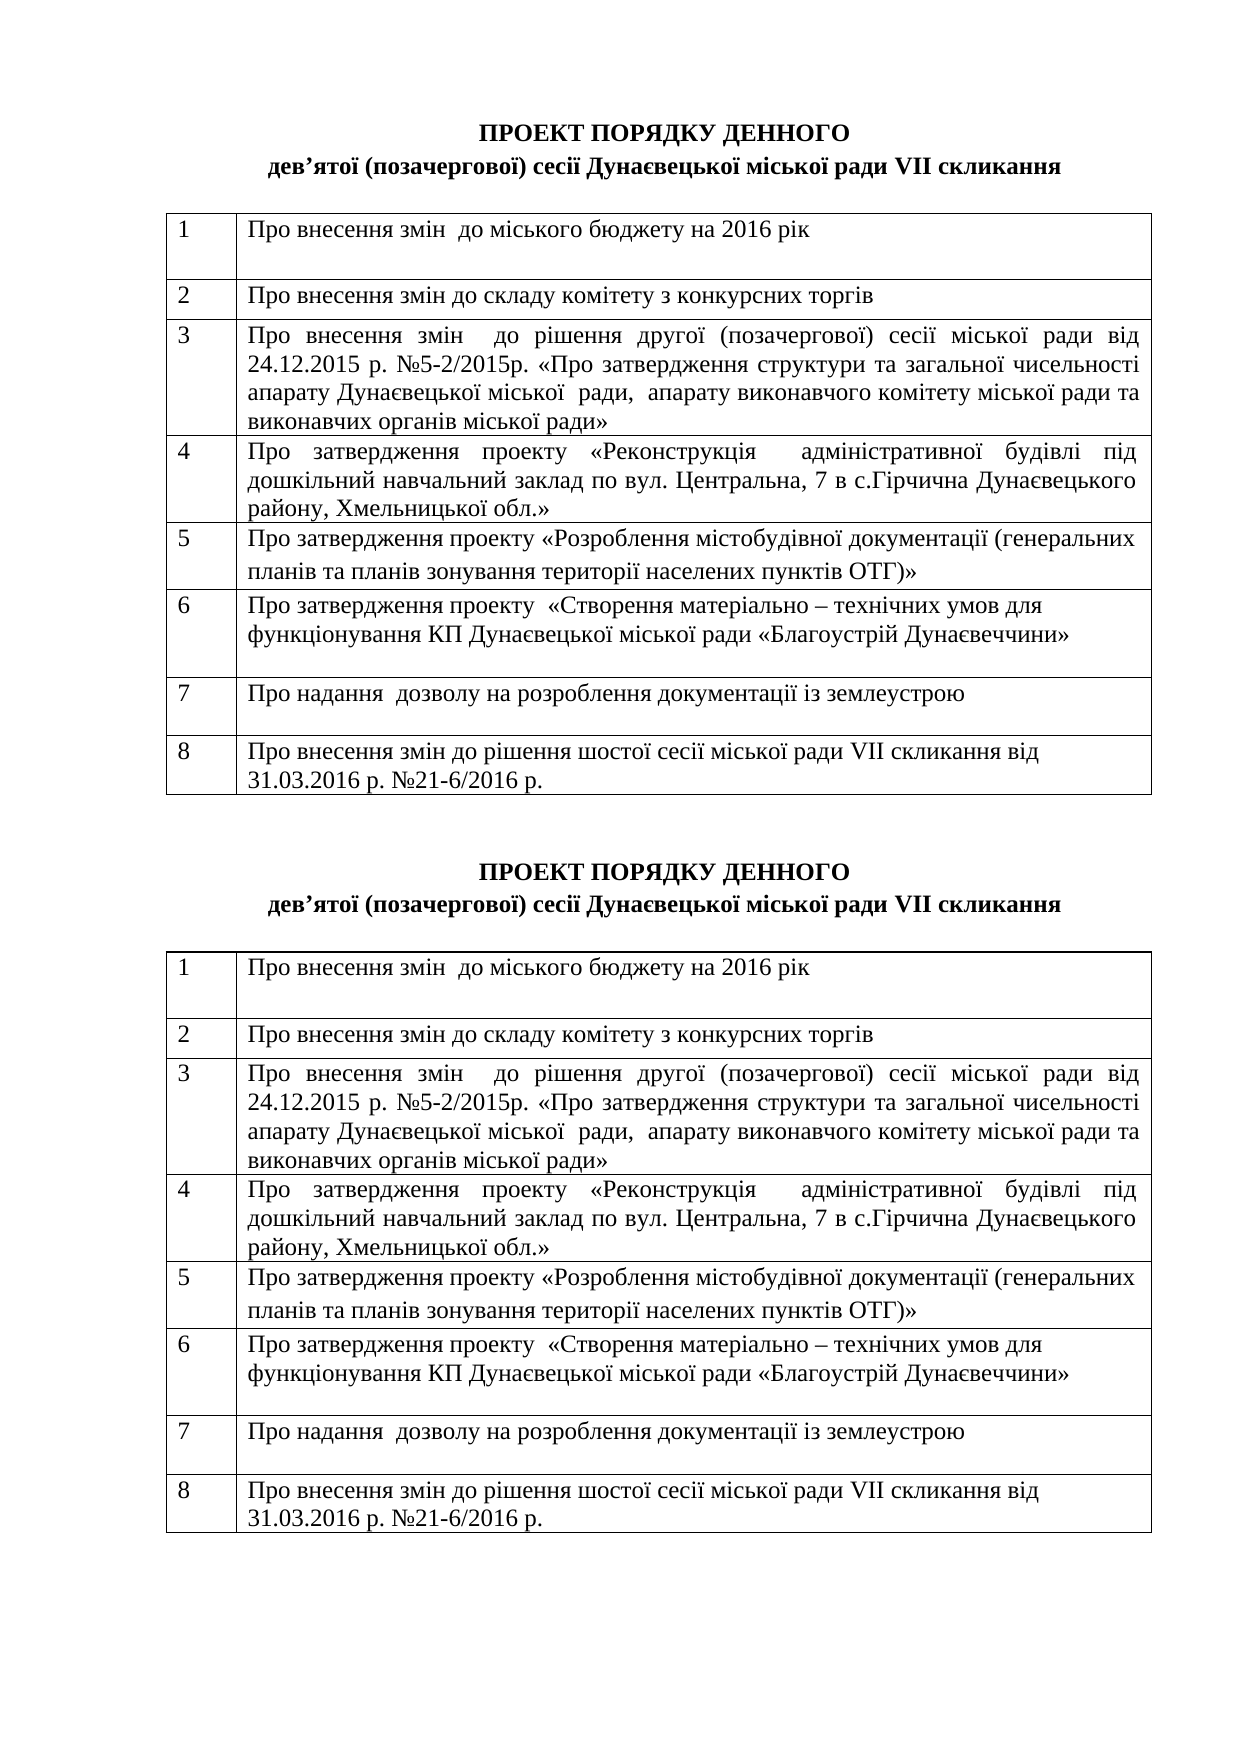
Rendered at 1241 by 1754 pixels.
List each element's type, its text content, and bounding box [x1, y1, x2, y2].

table_cell 3 [167, 320, 236, 435]
table_cell Про внесення змін до складу комітету з конкурсних торгів [237, 280, 1151, 319]
subtitle ПРОЕКТ ПОРЯДКУ ДЕННОГО [177, 118, 1152, 147]
table_cell 6 [167, 590, 236, 677]
table_cell 2 [167, 1019, 236, 1057]
table_cell Про внесення змін до рішення другої (позачергової) сесії міської ради від 24.12.2015 р. №5-2/2015р. «Про затвердження структури та загальної чисельності апарату Дунаєвецької міської ради, апарату виконавчого комітету міської ради та виконавчих органів міської ради» [237, 1059, 1151, 1173]
table_header Про внесення змін до міського бюджету на 2016 рік [237, 214, 1151, 279]
table_cell 8 [167, 1475, 236, 1532]
table_cell Про затвердження проекту «Реконструкція адміністративної будівлі під дошкільний навчальний заклад по вул. Центральна, 7 в с.Гірчична Дунаєвецького району, Хмельницької обл.» [237, 1175, 1151, 1261]
table_header 1 [167, 953, 236, 1018]
table_cell Про затвердження проекту «Реконструкція адміністративної будівлі під дошкільний навчальний заклад по вул. Центральна, 7 в с.Гірчична Дунаєвецького району, Хмельницької обл.» [237, 436, 1151, 522]
table_cell Про затвердження проекту «Створення матеріально – технічних умов для функціонування КП Дунаєвецької міської ради «Благоустрій Дунаєвеччини» [237, 590, 1151, 677]
table_cell Про внесення змін до рішення другої (позачергової) сесії міської ради від 24.12.2015 р. №5-2/2015р. «Про затвердження структури та загальної чисельності апарату Дунаєвецької міської ради, апарату виконавчого комітету міської ради та виконавчих органів міської ради» [237, 320, 1151, 435]
table_cell Про затвердження проекту «Розроблення містобудівної документації (генеральних планів та планів зонування території населених пунктів ОТГ)» [237, 523, 1151, 589]
table_cell 6 [167, 1329, 236, 1415]
table_cell 8 [167, 736, 236, 794]
table_cell 4 [167, 1175, 236, 1261]
table_cell Про затвердження проекту «Створення матеріально – технічних умов для функціонування КП Дунаєвецької міської ради «Благоустрій Дунаєвеччини» [237, 1329, 1151, 1415]
subtitle дев’ятої (позачергової) сесії Дунаєвецької міської ради VІІ скликання [177, 151, 1152, 180]
table_cell 4 [167, 436, 236, 522]
table_cell 7 [167, 1416, 236, 1474]
subtitle ПРОЕКТ ПОРЯДКУ ДЕННОГО [177, 857, 1152, 885]
table_header Про внесення змін до міського бюджету на 2016 рік [237, 953, 1151, 1018]
table_header 1 [167, 214, 236, 279]
table_cell Про затвердження проекту «Розроблення містобудівної документації (генеральних планів та планів зонування території населених пунктів ОТГ)» [237, 1262, 1151, 1328]
table_cell 7 [167, 678, 236, 735]
table_cell Про надання дозволу на розроблення документації із землеустрою [237, 1416, 1151, 1474]
table_cell 3 [167, 1059, 236, 1173]
subtitle дев’ятої (позачергової) сесії Дунаєвецької міської ради VІІ скликання [177, 889, 1152, 918]
table_cell Про надання дозволу на розроблення документації із землеустрою [237, 678, 1151, 735]
table_cell Про внесення змін до рішення шостої сесії міської ради VІІ скликання від 31.03.2016 р. №21-6/2016 р. [237, 1475, 1151, 1532]
table_cell 2 [167, 280, 236, 319]
table_cell 5 [167, 1262, 236, 1328]
table_cell Про внесення змін до рішення шостої сесії міської ради VІІ скликання від 31.03.2016 р. №21-6/2016 р. [237, 736, 1151, 794]
table_cell Про внесення змін до складу комітету з конкурсних торгів [237, 1019, 1151, 1057]
table_cell 5 [167, 523, 236, 589]
